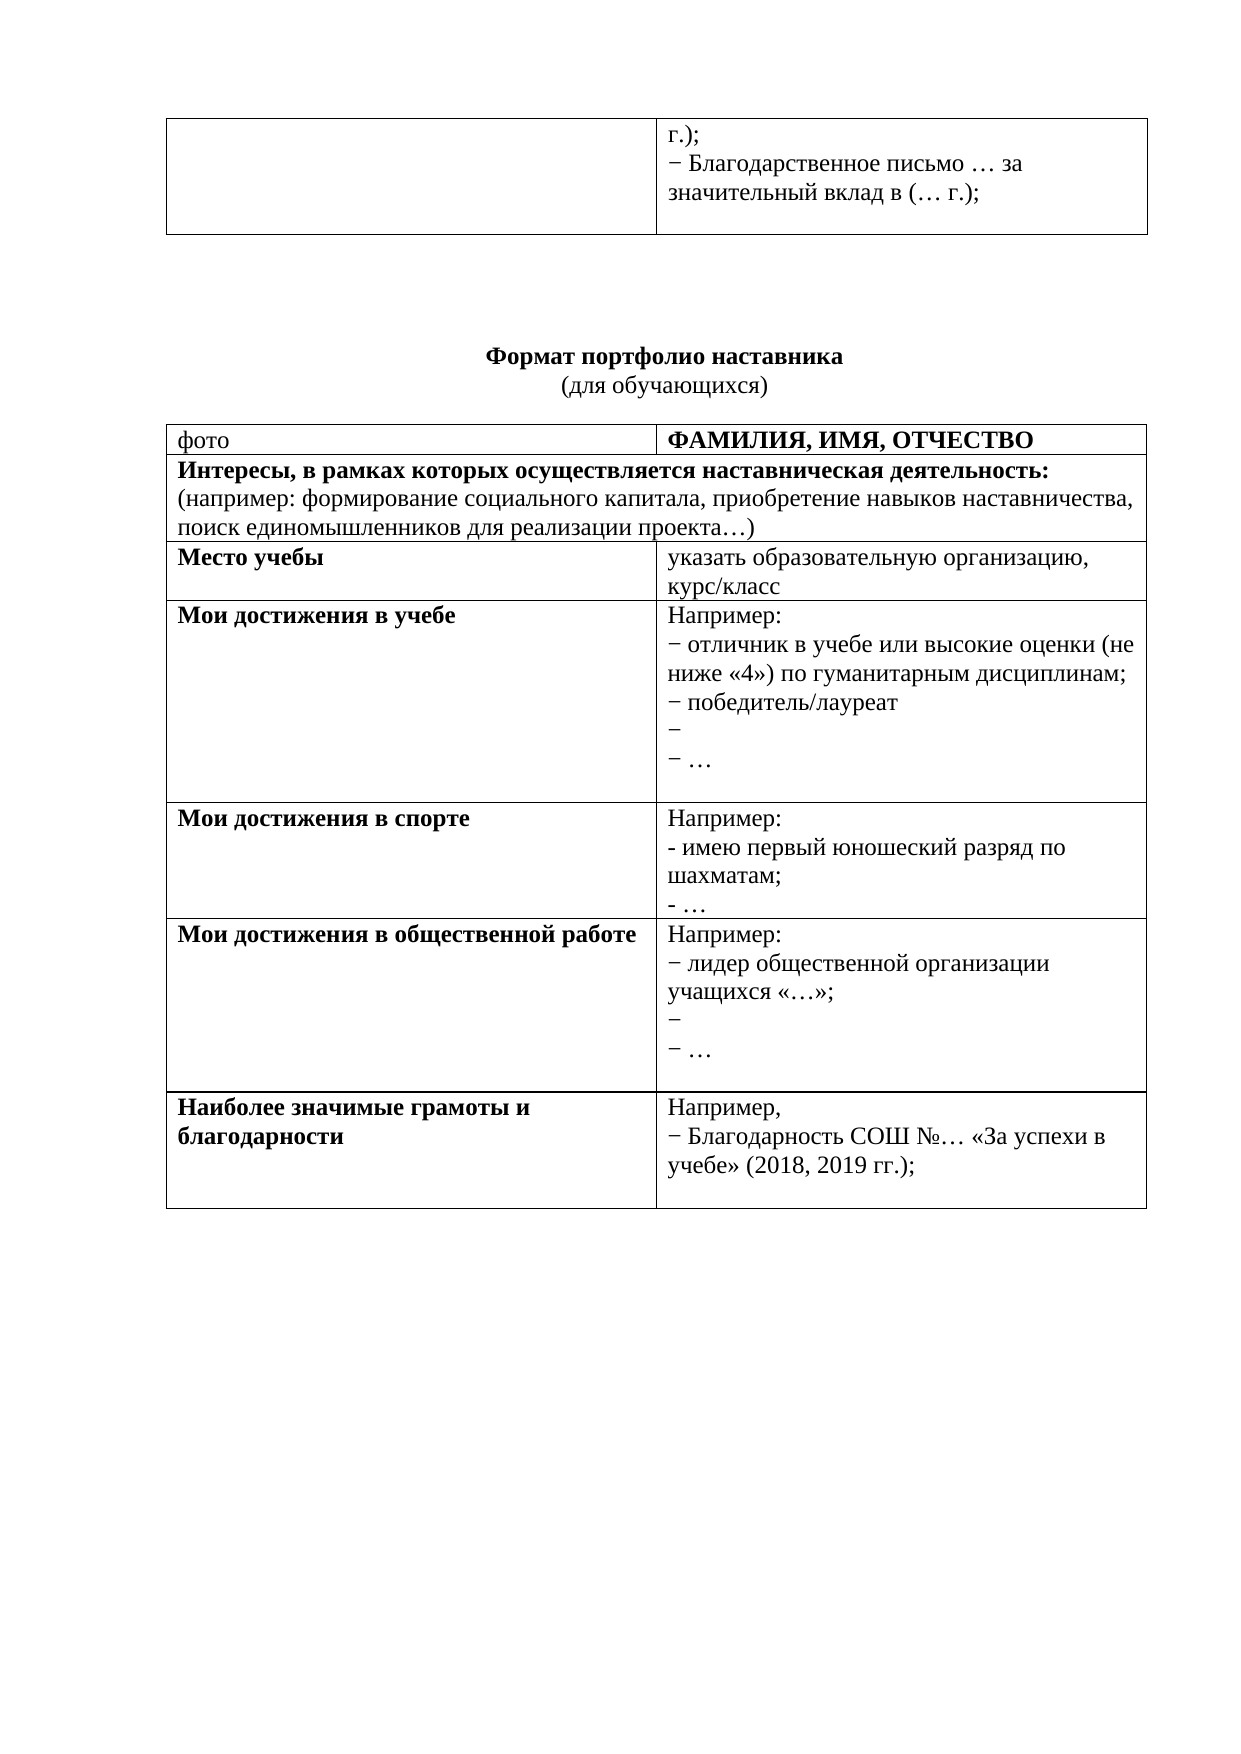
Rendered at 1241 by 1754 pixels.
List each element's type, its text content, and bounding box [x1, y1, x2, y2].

table_cell Например, − Благодарность СОШ №… «За успехи в учебе» (2018, 2019 гг.); [657, 1093, 1146, 1207]
table_cell Например: − лидер общественной организации учащихся «…»; − − … [657, 919, 1146, 1091]
table_cell Мои достижения в учебе [167, 601, 656, 802]
table_cell Например: - имею первый юношеский разряд по шахматам; - … [657, 803, 1146, 918]
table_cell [657, 119, 1147, 234]
table_cell Место учебы [167, 542, 656, 599]
text Формат портфолио наставника [177, 341, 1152, 370]
table_cell Мои достижения в спорте [167, 803, 656, 918]
table_cell Наиболее значимые грамоты и благодарности [167, 1093, 656, 1207]
text (для обучающихся) [177, 370, 1152, 399]
table_cell Например: − отличник в учебе или высокие оценки (не ниже «4») по гуманитарным дисциплинам; − победитель/лауреат − − … [657, 601, 1146, 802]
table_header ФАМИЛИЯ, ИМЯ, ОТЧЕСТВО [657, 425, 1146, 454]
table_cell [167, 119, 656, 234]
table_cell указать образовательную организацию, курс/класс [657, 542, 1146, 599]
table_header фото [167, 425, 656, 454]
table_cell Интересы, в рамках которых осуществляется наставническая деятельность: (например: формирование социального капитала, приобретение навыков наставничества, поиск единомышленников для реализации проекта…) [167, 455, 1146, 541]
table_cell Мои достижения в общественной работе [167, 919, 656, 1091]
